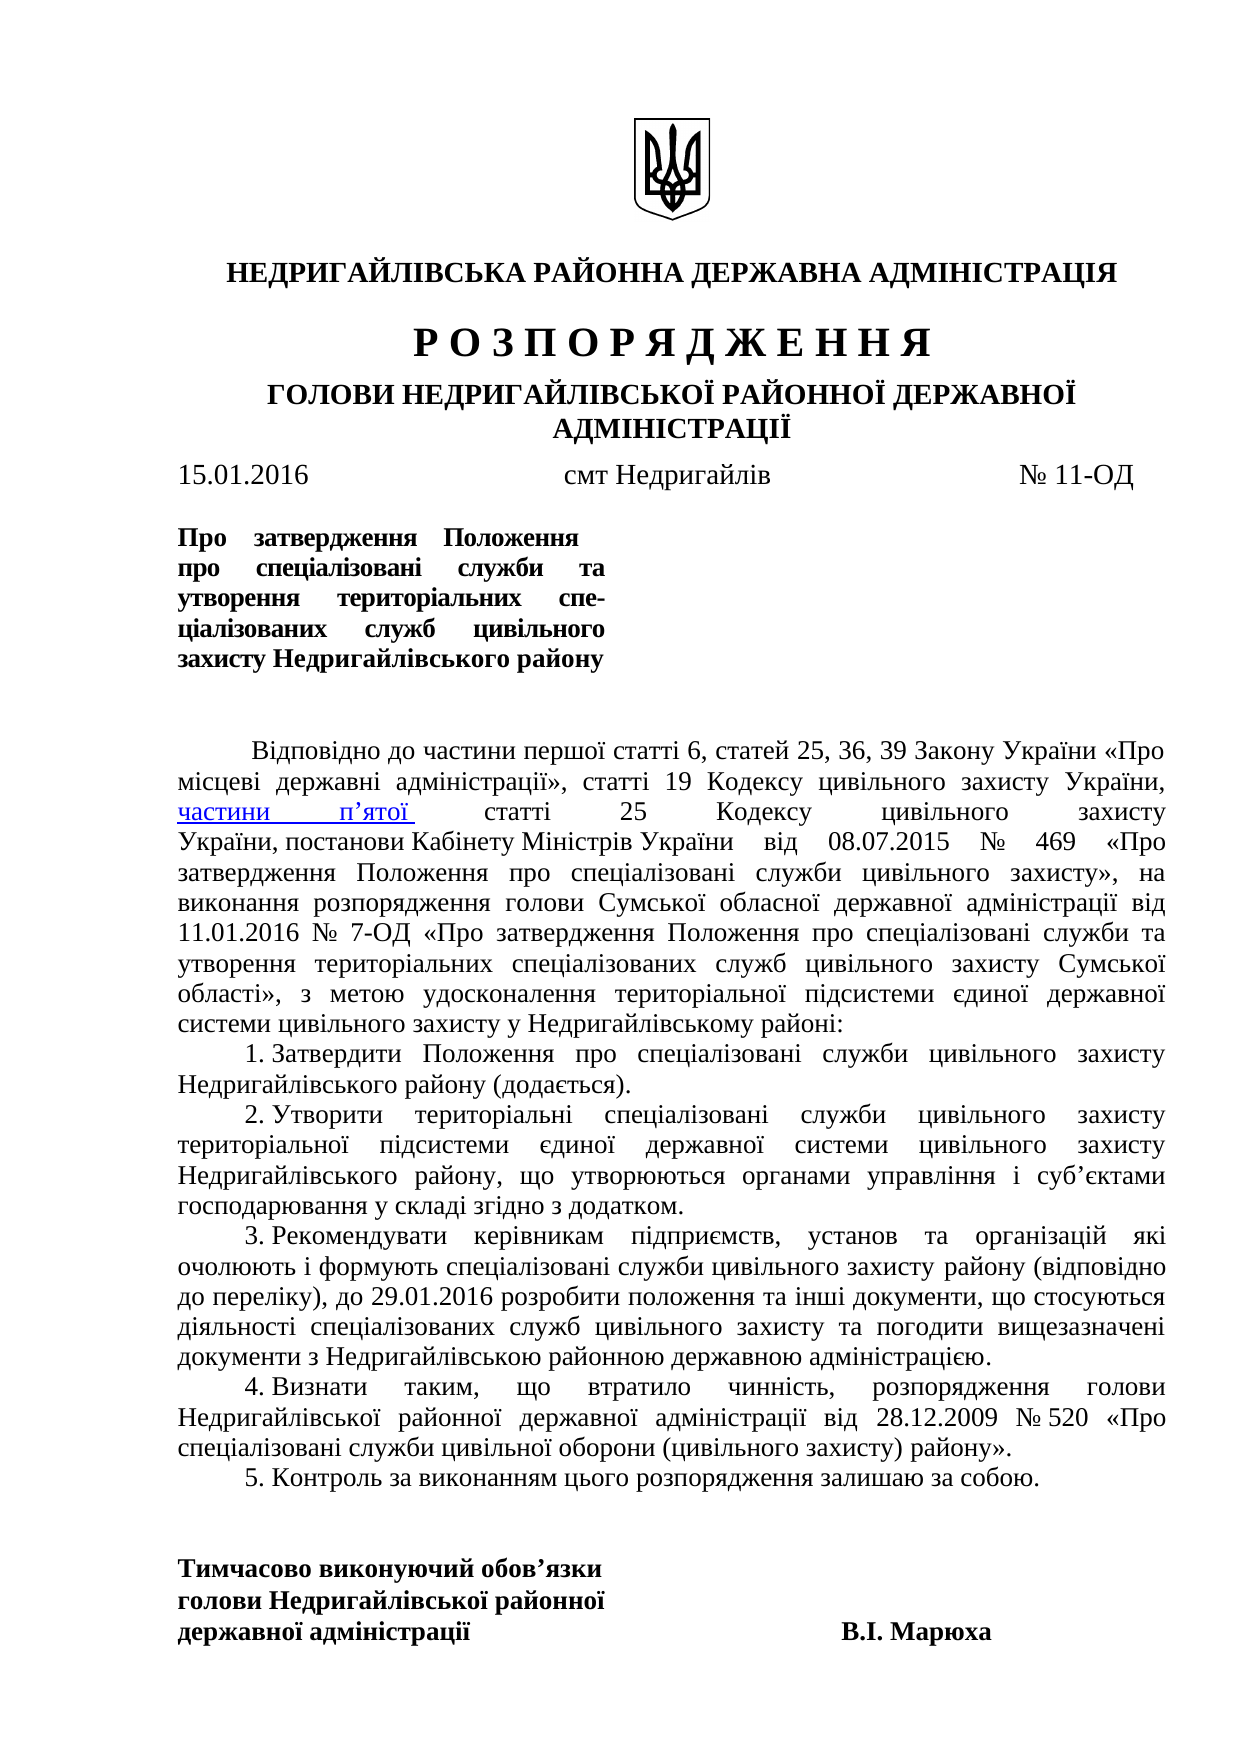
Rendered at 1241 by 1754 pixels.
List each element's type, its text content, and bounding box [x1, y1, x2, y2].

text 4. Визнати таким, що втратило чинність, розпорядження голови Недригайлівської районної державної адміністрації від 28.12.2009 № 520 «Про спеціалізовані служби цивільної оборони (цивільного захисту) району». [177, 1372, 1166, 1462]
picture [633, 118, 711, 222]
text 2. Утворити територіальні спеціалізовані служби цивільного захисту територіальної підсистеми єдиної державної системи цивільного захисту Недригайлівського району, що утворюються органами управління і суб’єктами господарювання у складі згідно з додатком. [177, 1099, 1166, 1220]
text 1. Затвердити Положення про спеціалізовані служби цивільного захисту Недригайлівського району (додається). [177, 1038, 1166, 1099]
subtitle Тимчасово виконуючий обов’язки [177, 1553, 1166, 1584]
text 15.01.2016 смт Недригайлів № 11-ОД [177, 457, 1166, 491]
text Відповідно до частини першої статті 6, статей 25, 36, 39 Закону України «Про місцеві державні адміністрації», статті 19 Кодексу цивільного захисту України, частини п’ятої статті 25 Кодексу цивільного захисту України, постанови Кабінету Міністрів України від 08.07.2015 № 469 «Про затвердження Положення про спеціалізовані служби цивільного захисту», на виконання розпорядження голови Сумської обласної державної адміністрації від 11.01.2016 № 7-ОД «Про затвердження Положення про спеціалізовані служби та утворення територіальних спеціалізованих служб цивільного захисту Сумської області», з метою удосконалення територіальної підсистеми єдиної державної системи цивільного захисту у Недригайлівському районі: [177, 736, 1166, 1038]
text 3. Рекомендувати керівникам підприємств, установ та організацій які очолюють і формують спеціалізовані служби цивільного захисту району (відповідно до переліку), до 29.01.2016 розробити положення та інші документи, що стосуються діяльності спеціалізованих служб цивільного захисту та погодити вищезазначені документи з Недригайлівською районною державною адміністрацією. [177, 1220, 1166, 1372]
subtitle державної адміністрації В.І. Марюха [177, 1615, 1166, 1646]
text Про затвердження Положення про спеціалізовані служби та утворення територіальних спе-ціалізованих служб цивільного захисту Недригайлівського району [177, 522, 605, 673]
text НЕДРИГАЙЛІВСЬКА РАЙОННА ДЕРЖАВНА АДМІНІСТРАЦІЯ [177, 255, 1166, 288]
text 5. Контроль за виконанням цього розпорядження залишаю за собою. [177, 1462, 1166, 1493]
text Р О З П О Р Я Д Ж Е Н Н Я [177, 317, 1166, 365]
subtitle голови Недригайлівської районної [177, 1584, 1166, 1615]
text ГОЛОВИ НЕДРИГАЙЛІВСЬКОЇ РАЙОННОЇ ДЕРЖАВНОЇ АДМІНІСТРАЦІЇ [177, 377, 1166, 444]
